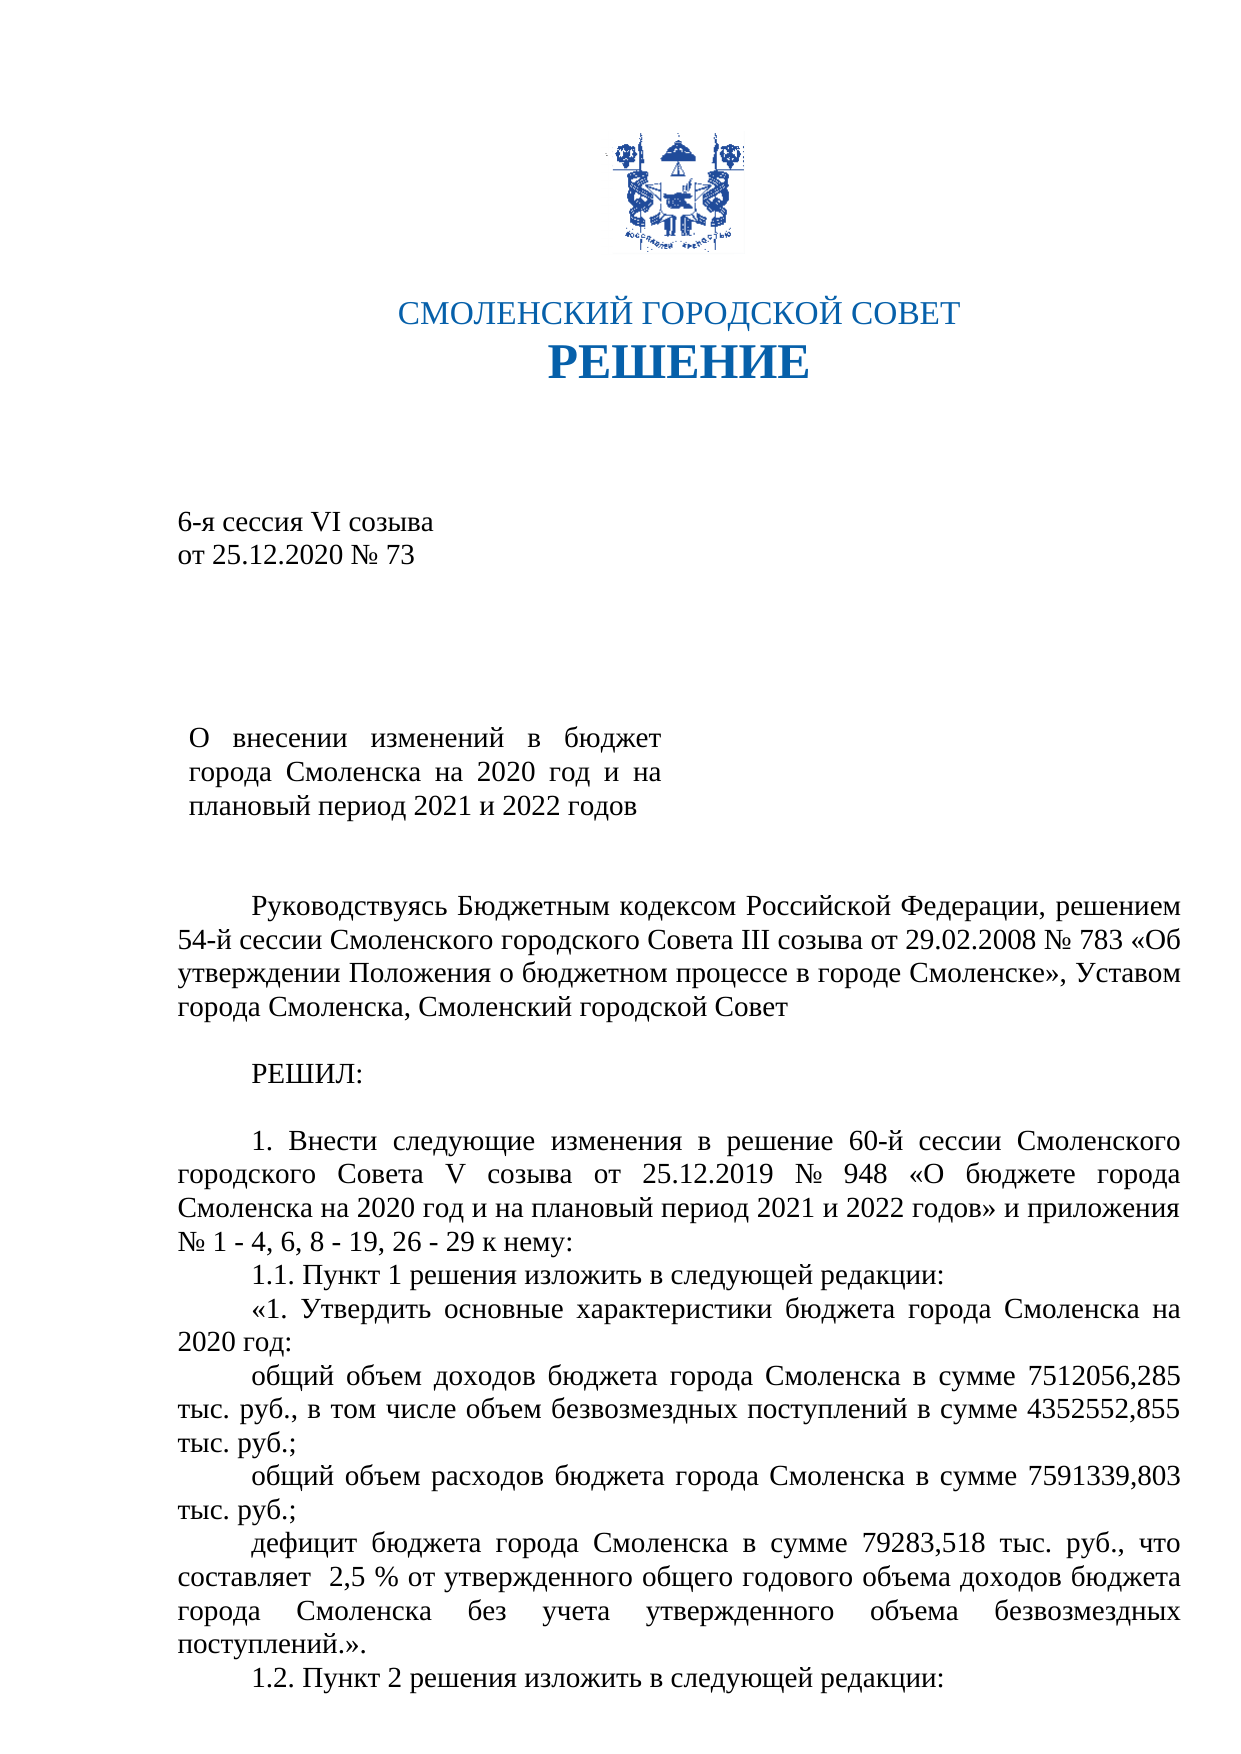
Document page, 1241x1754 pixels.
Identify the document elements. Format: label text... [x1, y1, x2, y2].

text от 25.12.2020 № 73 [177, 537, 1181, 571]
table_header О внесении изменений в бюджет города Смоленска на 2020 год и на плановый период 2021 и 2022 годов [177, 721, 673, 855]
text СМОЛЕНСКИЙ ГОРОДСКОЙ СОВЕТ [177, 293, 1181, 331]
text 6-я сессия VI созыва [177, 504, 1181, 537]
text общий объем расходов бюджета города Смоленска в сумме 7591339,803 тыс. руб.; [177, 1458, 1182, 1526]
text РЕШИЛ: [177, 1056, 1182, 1089]
text дефицит бюджета города Смоленска в сумме 79283,518 тыс. руб., что составляет 2,5 % от утвержденного общего годового объема доходов бюджета города Смоленска без учета утвержденного объема безвозмездных поступлений.». [177, 1526, 1182, 1660]
text 1.2. Пункт 2 решения изложить в следующей редакции: [177, 1660, 1182, 1693]
text общий объем доходов бюджета города Смоленска в сумме 7512056,285 тыс. руб., в том числе объем безвозмездных поступлений в сумме 4352552,855 тыс. руб.; [177, 1358, 1182, 1458]
text РЕШЕНИЕ [177, 331, 1181, 389]
text Руководствуясь Бюджетным кодексом Российской Федерации, решением 54-й сессии Смоленского городского Совета III созыва от 29.02.2008 № 783 «Об утверждении Положения о бюджетном процессе в городе Смоленске», Уставом города Смоленска, Смоленский городской Совет [177, 888, 1182, 1022]
text «1. Утвердить основные характеристики бюджета города Смоленска на 2020 год: [177, 1291, 1182, 1358]
text 1. Внести следующие изменения в решение 60-й сессии Смоленского городского Совета V созыва от 25.12.2019 № 948 «О бюджете города Смоленска на 2020 год и на плановый период 2021 и 2022 годов» и приложения № 1 - 4, 6, 8 - 19, 26 - 29 к нему: [177, 1123, 1182, 1257]
text 1.1. Пункт 1 решения изложить в следующей редакции: [177, 1257, 1182, 1291]
